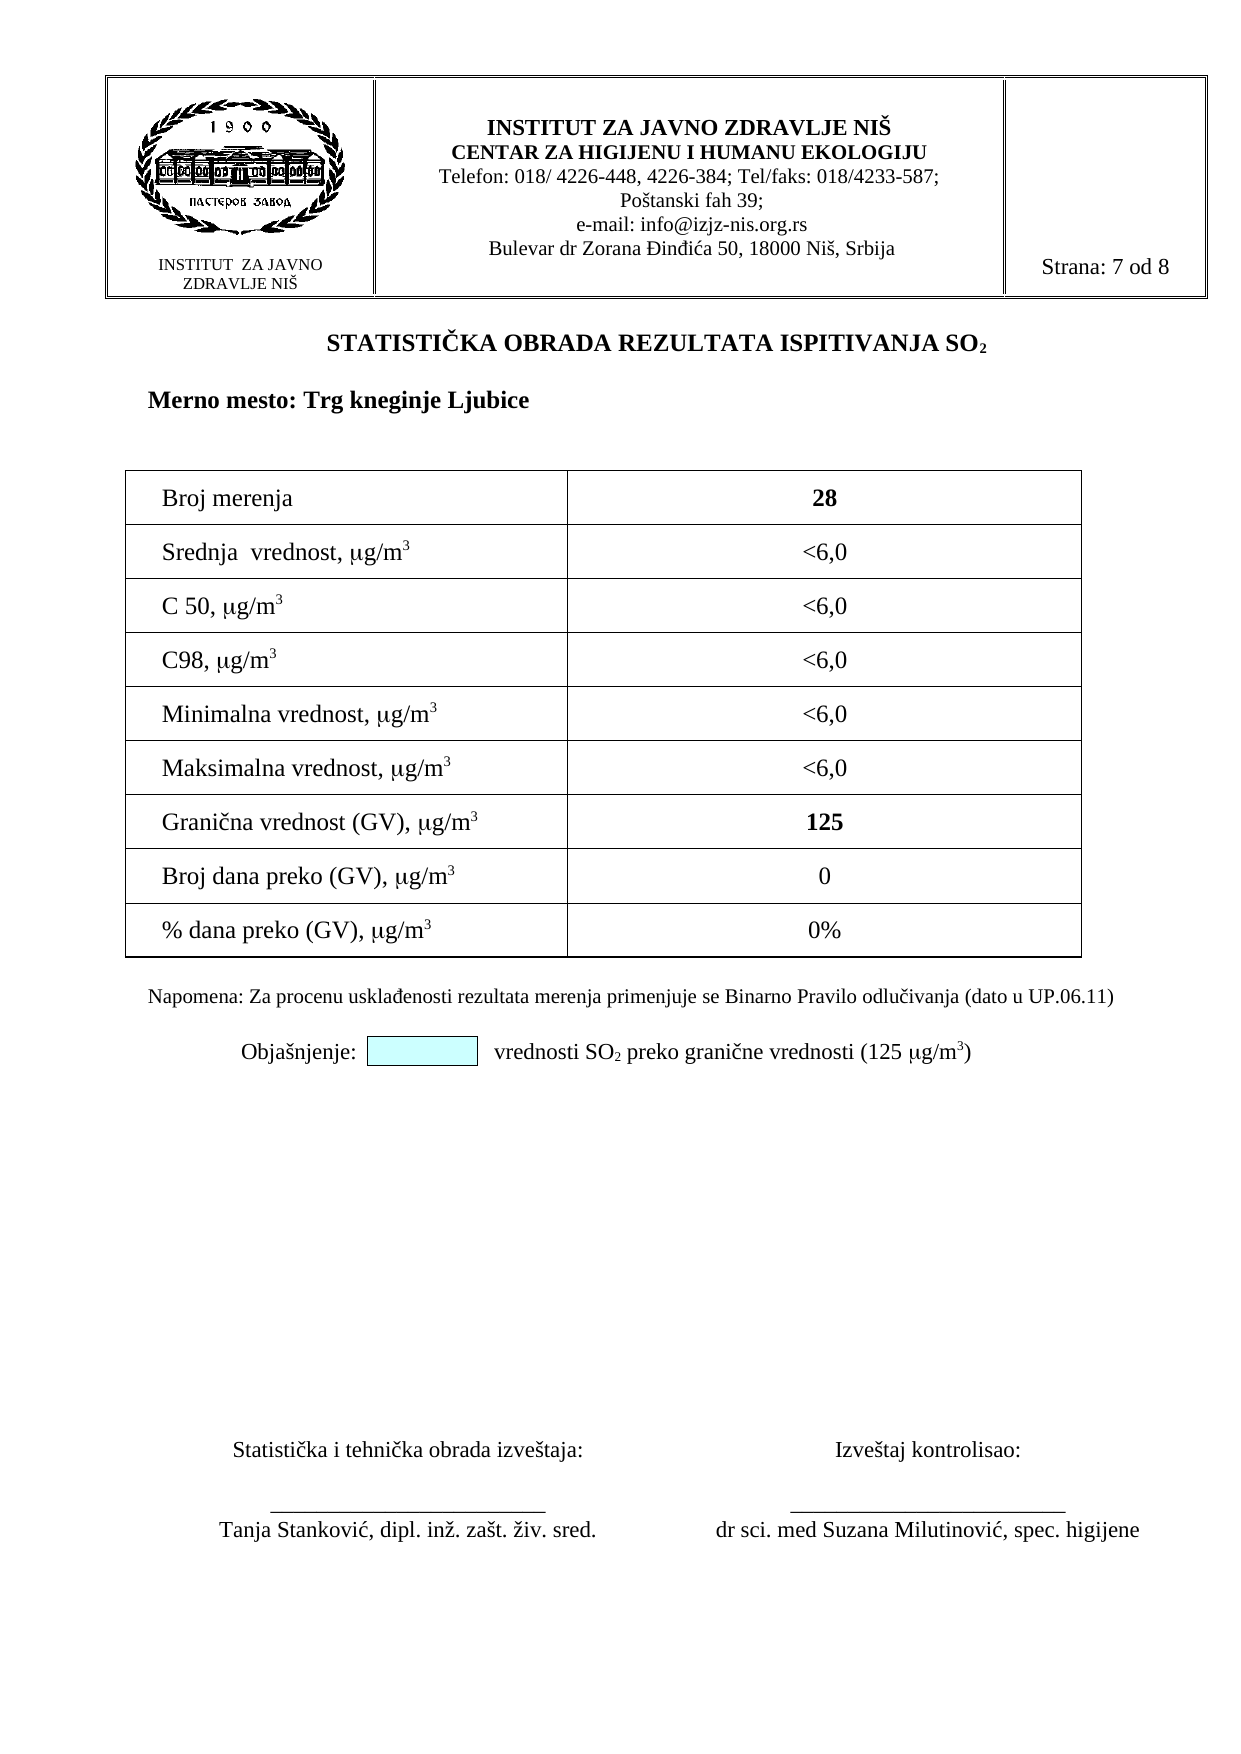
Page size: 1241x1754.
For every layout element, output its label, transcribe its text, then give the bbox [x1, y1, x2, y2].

table_cell <6,0 [568, 633, 1081, 686]
picture [129, 93, 351, 240]
text Merno mesto: Trg kneginje Ljubice [148, 385, 1165, 414]
table_header vrednosti SO2 preko granične vrednosti (125 g/m3) [478, 1036, 1083, 1065]
table_cell Broj dana preko (GV), g/m3 [126, 849, 567, 902]
table_cell C 50, g/m3 [126, 579, 567, 632]
table_cell Minimalna vrednost, g/m3 [126, 687, 567, 740]
table_header [368, 1037, 477, 1065]
table_cell <6,0 [568, 579, 1081, 632]
table_cell <6,0 [568, 687, 1081, 740]
table_cell C98, g/m3 [126, 633, 567, 686]
table_cell <6,0 [568, 741, 1081, 794]
table_cell 125 [568, 795, 1081, 848]
table_cell 0 [568, 849, 1081, 902]
table_cell Srednja vrednost, g/m3 [126, 525, 567, 578]
table_header Statistička i tehnička obrada izveštaja: ________________________ Tanja Stanković, dipl. inž. zašt. živ. sred. [136, 1437, 679, 1568]
table_header Objašnjenje: [125, 1036, 367, 1065]
table_cell Maksimalna vrednost, g/m3 [126, 741, 567, 794]
table_header Broj merenja [126, 471, 567, 524]
text STATISTIČKA OBRADA REZULTATA ISPITIVANJA SO2 [148, 328, 1165, 356]
text Napomena: Za procenu usklađenosti rezultata merenja primenjuje se Binarno Pravilo odlučivanja (dato u UP.06.11) [148, 984, 1165, 1008]
table_header INSTITUT ZA JAVNO ZDRAVLJE NIŠ [108, 78, 374, 296]
table_cell <6,0 [568, 525, 1081, 578]
table_cell Granična vrednost (GV), g/m3 [126, 795, 567, 848]
table_cell % dana preko (GV), g/m3 [126, 904, 567, 956]
table_header 28 [568, 471, 1081, 524]
table_cell 0% [568, 904, 1081, 956]
table_header Strana: 7 od 8 [1004, 78, 1205, 296]
table_header Izveštaj kontrolisao: ________________________ dr sci. med Suzana Milutinović, spec. higijene [679, 1437, 1177, 1568]
table_header INSTITUT ZA JAVNO ZDRAVLJE NIŠ CENTAR ZA HIGIJENU I HUMANU EKOLOGIJU Telefon: 018/ 4226-448, 4226-384; Tel/faks: 018/4233-587; Poštanski fah 39; e-mail: info@izjz-nis.org.rs Bulevar dr Zorana Đinđića 50, 18000 Niš, Srbija [374, 78, 1004, 296]
